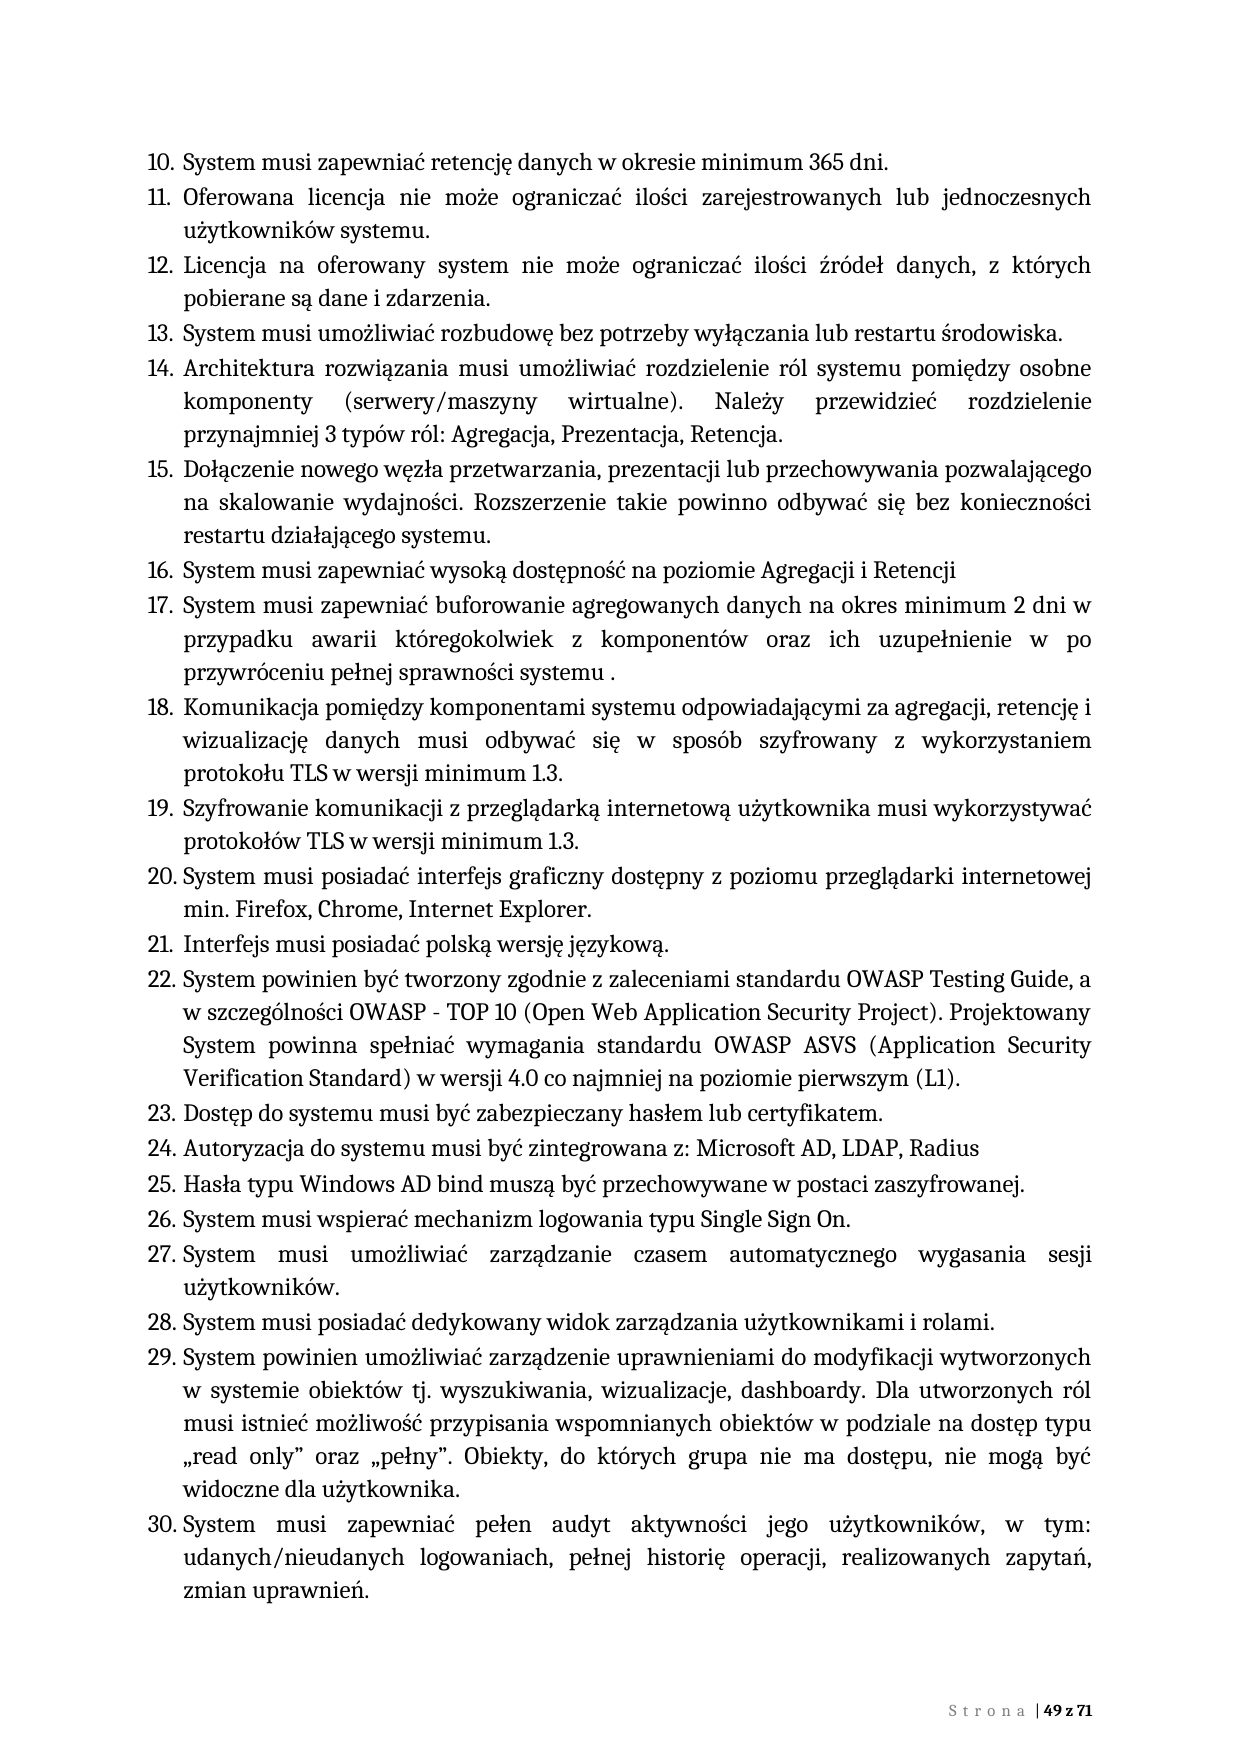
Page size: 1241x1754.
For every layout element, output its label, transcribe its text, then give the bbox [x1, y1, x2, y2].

list Architektura rozwiązania musi umożliwiać rozdzielenie ról systemu pomiędzy osobne komponenty (serwery/maszyny wirtualne). Należy przewidzieć rozdzielenie przynajmniej 3 typów ról: Agregacja, Prezentacja, Retencja. [148, 354, 1093, 449]
list Autoryzacja do systemu musi być zintegrowana z: Microsoft AD, LDAP, Radius [148, 1134, 1093, 1163]
list System musi posiadać interfejs graficzny dostępny z poziomu przeglądarki internetowej min. Firefox, Chrome, Internet Explorer. [148, 862, 1093, 924]
list Komunikacja pomiędzy komponentami systemu odpowiadającymi za agregacji, retencję i wizualizację danych musi odbywać się w sposób szyfrowany z wykorzystaniem protokołu TLS w wersji minimum 1.3. [148, 693, 1093, 787]
list System musi zapewniać wysoką dostępność na poziomie Agregacji i Retencji [148, 556, 1093, 585]
list Oferowana licencja nie może ograniczać ilości zarejestrowanych lub jednoczesnych użytkowników systemu. [148, 183, 1093, 244]
list Dostęp do systemu musi być zabezpieczany hasłem lub certyfikatem. [148, 1099, 1093, 1128]
list System musi zapewniać retencję danych w okresie minimum 365 dni. [148, 148, 1093, 176]
list System musi posiadać dedykowany widok zarządzania użytkownikami i rolami. [148, 1308, 1093, 1337]
list Interfejs musi posiadać polską wersję językową. [148, 930, 1093, 959]
list System powinien być tworzony zgodnie z zaleceniami standardu OWASP Testing Guide, a w szczególności OWASP - TOP 10 (Open Web Application Security Project). Projektowany System powinna spełniać wymagania standardu OWASP ASVS (Application Security Verification Standard) w wersji 4.0 co najmniej na poziomie pierwszym (L1). [148, 965, 1093, 1093]
list System powinien umożliwiać zarządzenie uprawnieniami do modyfikacji wytworzonych w systemie obiektów tj. wyszukiwania, wizualizacje, dashboardy. Dla utworzonych ról musi istnieć możliwość przypisania wspomnianych obiektów w podziale na dostęp typu „read only” oraz „pełny”. Obiekty, do których grupa nie ma dostępu, nie mogą być widoczne dla użytkownika. [148, 1343, 1093, 1504]
list System musi zapewniać pełen audyt aktywności jego użytkowników, w tym: udanych/nieudanych logowaniach, pełnej historię operacji, realizowanych zapytań, zmian uprawnień. [148, 1510, 1093, 1605]
list System musi umożliwiać rozbudowę bez potrzeby wyłączania lub restartu środowiska. [148, 319, 1093, 348]
list System musi umożliwiać zarządzanie czasem automatycznego wygasania sesji użytkowników. [148, 1240, 1093, 1301]
list Hasła typu Windows AD bind muszą być przechowywane w postaci zaszyfrowanej. [148, 1169, 1093, 1198]
list Dołączenie nowego węzła przetwarzania, prezentacji lub przechowywania pozwalającego na skalowanie wydajności. Rozszerzenie takie powinno odbywać się bez konieczności restartu działającego systemu. [148, 455, 1093, 550]
list System musi zapewniać buforowanie agregowanych danych na okres minimum 2 dni w przypadku awarii któregokolwiek z komponentów oraz ich uzupełnienie w po przywróceniu pełnej sprawności systemu . [148, 591, 1093, 686]
list Szyfrowanie komunikacji z przeglądarką internetową użytkownika musi wykorzystywać protokołów TLS w wersji minimum 1.3. [148, 794, 1093, 856]
list System musi wspierać mechanizm logowania typu Single Sign On. [148, 1204, 1093, 1233]
list Licencja na oferowany system nie może ograniczać ilości źródeł danych, z których pobierane są dane i zdarzenia. [148, 251, 1093, 313]
